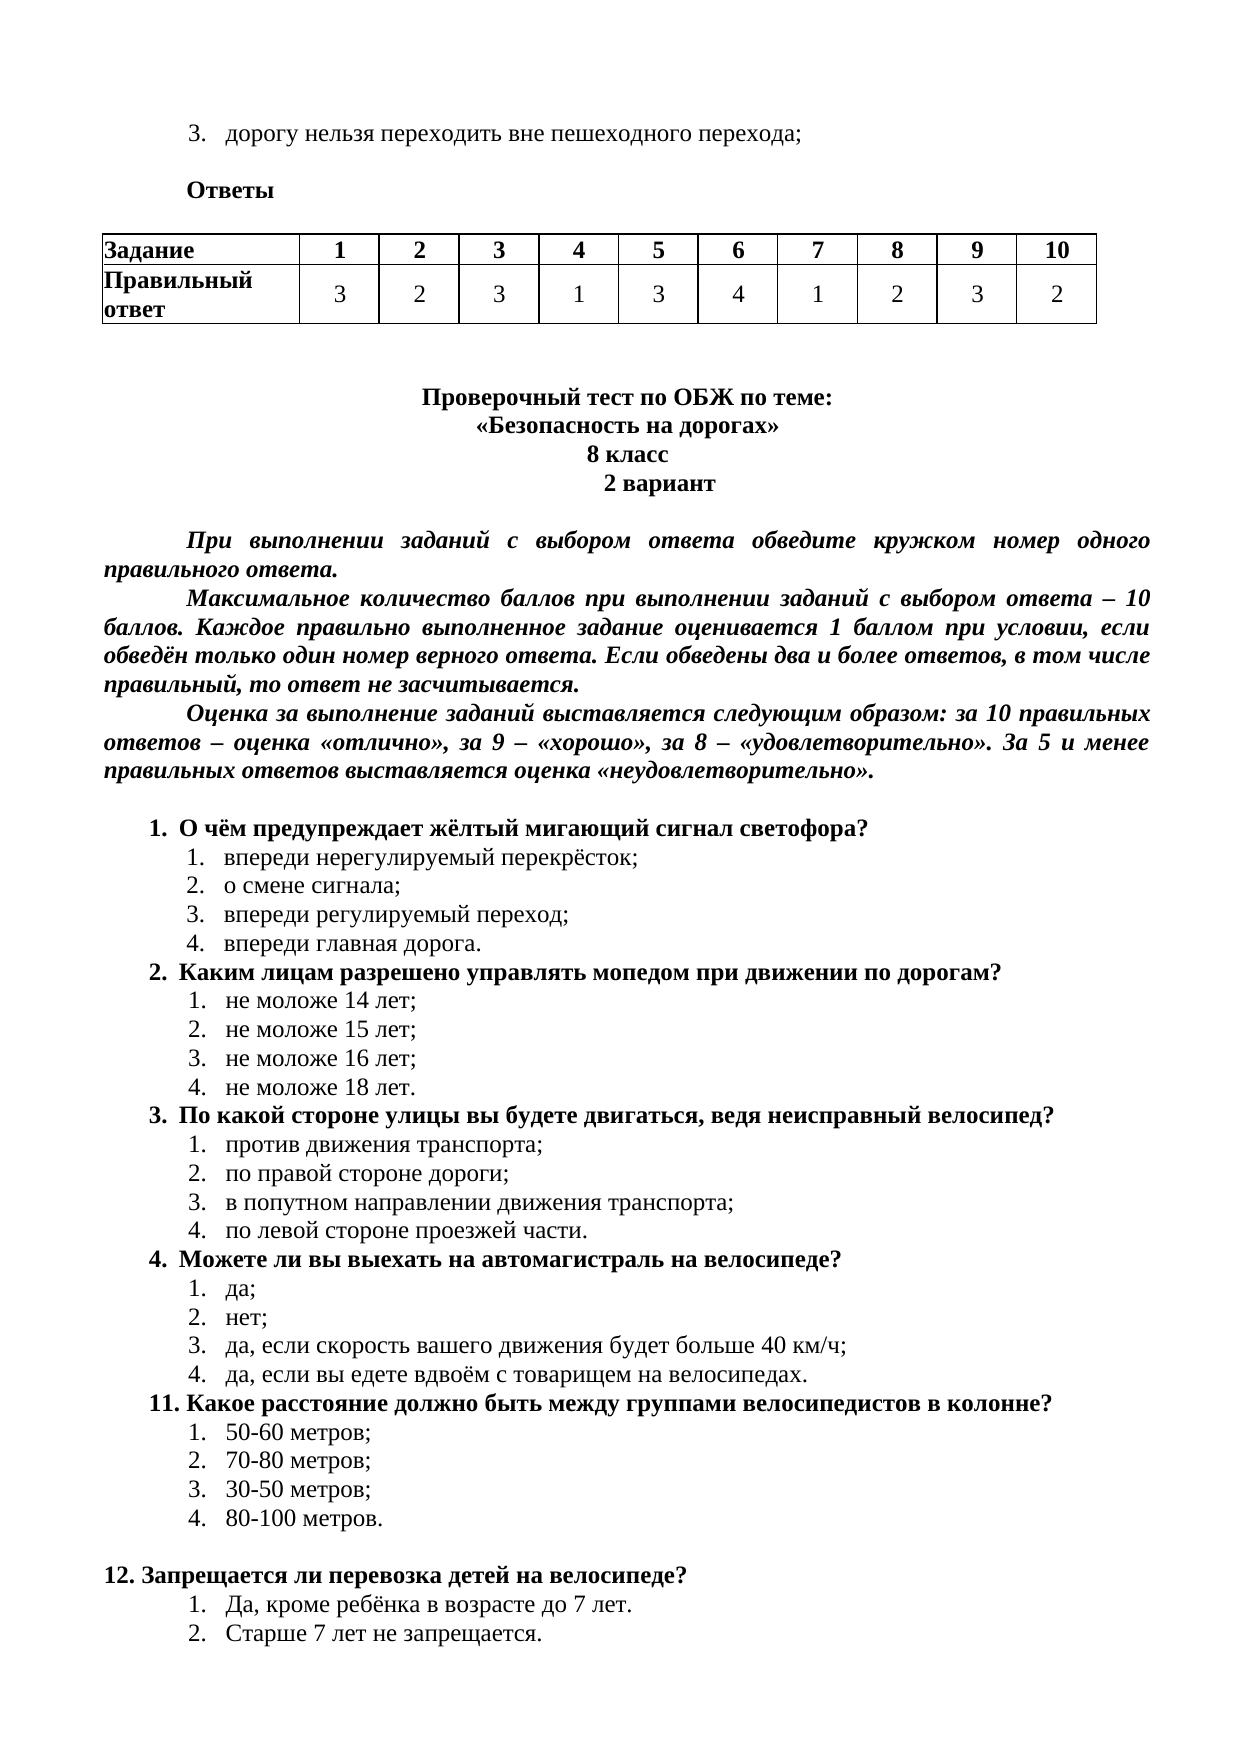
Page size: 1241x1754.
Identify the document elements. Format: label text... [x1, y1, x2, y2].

text 8 класс [103, 439, 1152, 468]
list Каким лицам разрешено управлять мопедом при движении по дорогам? [149, 957, 1152, 985]
table_header 4 [540, 235, 618, 263]
list Да, кроме ребёнка в возрасте до 7 лет. [188, 1589, 1152, 1618]
table_cell 3 [460, 265, 538, 322]
list Какое расстояние должно быть между группами велосипедистов в колонне? [149, 1388, 1152, 1417]
list да, если скорость вашего движения будет больше 40 км/ч; [188, 1330, 1152, 1359]
list не моложе 15 лет; [188, 1014, 1152, 1043]
list да, если вы едете вдвоём с товарищем на велосипедах. [188, 1359, 1152, 1388]
text Проверочный тест по ОБЖ по теме: [103, 382, 1152, 410]
list в попутном направлении движения транспорта; [188, 1187, 1152, 1215]
table_cell 3 [300, 265, 378, 322]
text «Безопасность на дорогах» [103, 410, 1152, 439]
table_cell Правильный ответ [103, 265, 299, 322]
list по левой стороне проезжей части. [188, 1215, 1152, 1244]
list дорогу нельзя переходить вне пешеходного перехода; [188, 118, 1152, 147]
table_header Задание [103, 235, 299, 263]
list не моложе 16 лет; [188, 1043, 1152, 1072]
list 30-50 метров; [188, 1474, 1152, 1503]
table_cell 1 [778, 265, 857, 322]
table_header 2 [380, 235, 458, 263]
table_header 9 [938, 235, 1016, 263]
table_header 6 [699, 235, 777, 263]
table_cell 2 [858, 265, 936, 322]
table_header 1 [300, 235, 378, 263]
list 80-100 метров. [188, 1503, 1152, 1532]
table_cell 3 [938, 265, 1016, 322]
text Ответы [103, 176, 1152, 204]
table_header 8 [858, 235, 936, 263]
list По какой стороне улицы вы будете двигаться, ведя неисправный велосипед? [149, 1100, 1152, 1129]
list не моложе 18 лет. [188, 1072, 1152, 1100]
table_cell 4 [699, 265, 777, 322]
list впереди регулируемый переход; [186, 899, 1152, 928]
text Максимальное количество баллов при выполнении заданий с выбором ответа – 10 баллов. Каждое правильно выполненное задание оценивается 1 баллом при условии, если обведён только один номер верного ответа. Если обведены два и более ответов, в том числе правильный, то ответ не засчитывается. [103, 583, 1152, 698]
list Запрещается ли перевозка детей на велосипеде? [103, 1560, 1152, 1589]
table_header 7 [778, 235, 857, 263]
list впереди главная дорога. [186, 928, 1152, 957]
table_cell 3 [619, 265, 697, 322]
list о смене сигнала; [186, 870, 1152, 899]
table_cell 2 [380, 265, 458, 322]
text Оценка за выполнение заданий выставляется следующим образом: за 10 правильных ответов – оценка «отлично», за 9 – «хорошо», за 8 – «удовлетворительно». За 5 и менее правильных ответов выставляется оценка «неудовлетворительно». [103, 698, 1152, 784]
list О чём предупреждает жёлтый мигающий сигнал светофора? [149, 813, 1152, 842]
table_cell 1 [540, 265, 618, 322]
table_header 10 [1017, 235, 1096, 263]
text При выполнении заданий с выбором ответа обведите кружком номер одного правильного ответа. [103, 525, 1152, 583]
list Старше 7 лет не запрещается. [188, 1618, 1152, 1647]
text 2 вариант [103, 468, 1152, 497]
table_header 3 [460, 235, 538, 263]
list 70-80 метров; [188, 1445, 1152, 1474]
table_header 5 [619, 235, 697, 263]
list Можете ли вы выехать на автомагистраль на велосипеде? [149, 1244, 1152, 1273]
list не моложе 14 лет; [188, 985, 1152, 1014]
list нет; [188, 1302, 1152, 1330]
table_cell 2 [1017, 265, 1096, 322]
list впереди нерегулируемый перекрёсток; [186, 842, 1152, 870]
list да; [188, 1273, 1152, 1302]
list 50-60 метров; [188, 1417, 1152, 1445]
list по правой стороне дороги; [188, 1158, 1152, 1187]
list против движения транспорта; [188, 1129, 1152, 1158]
